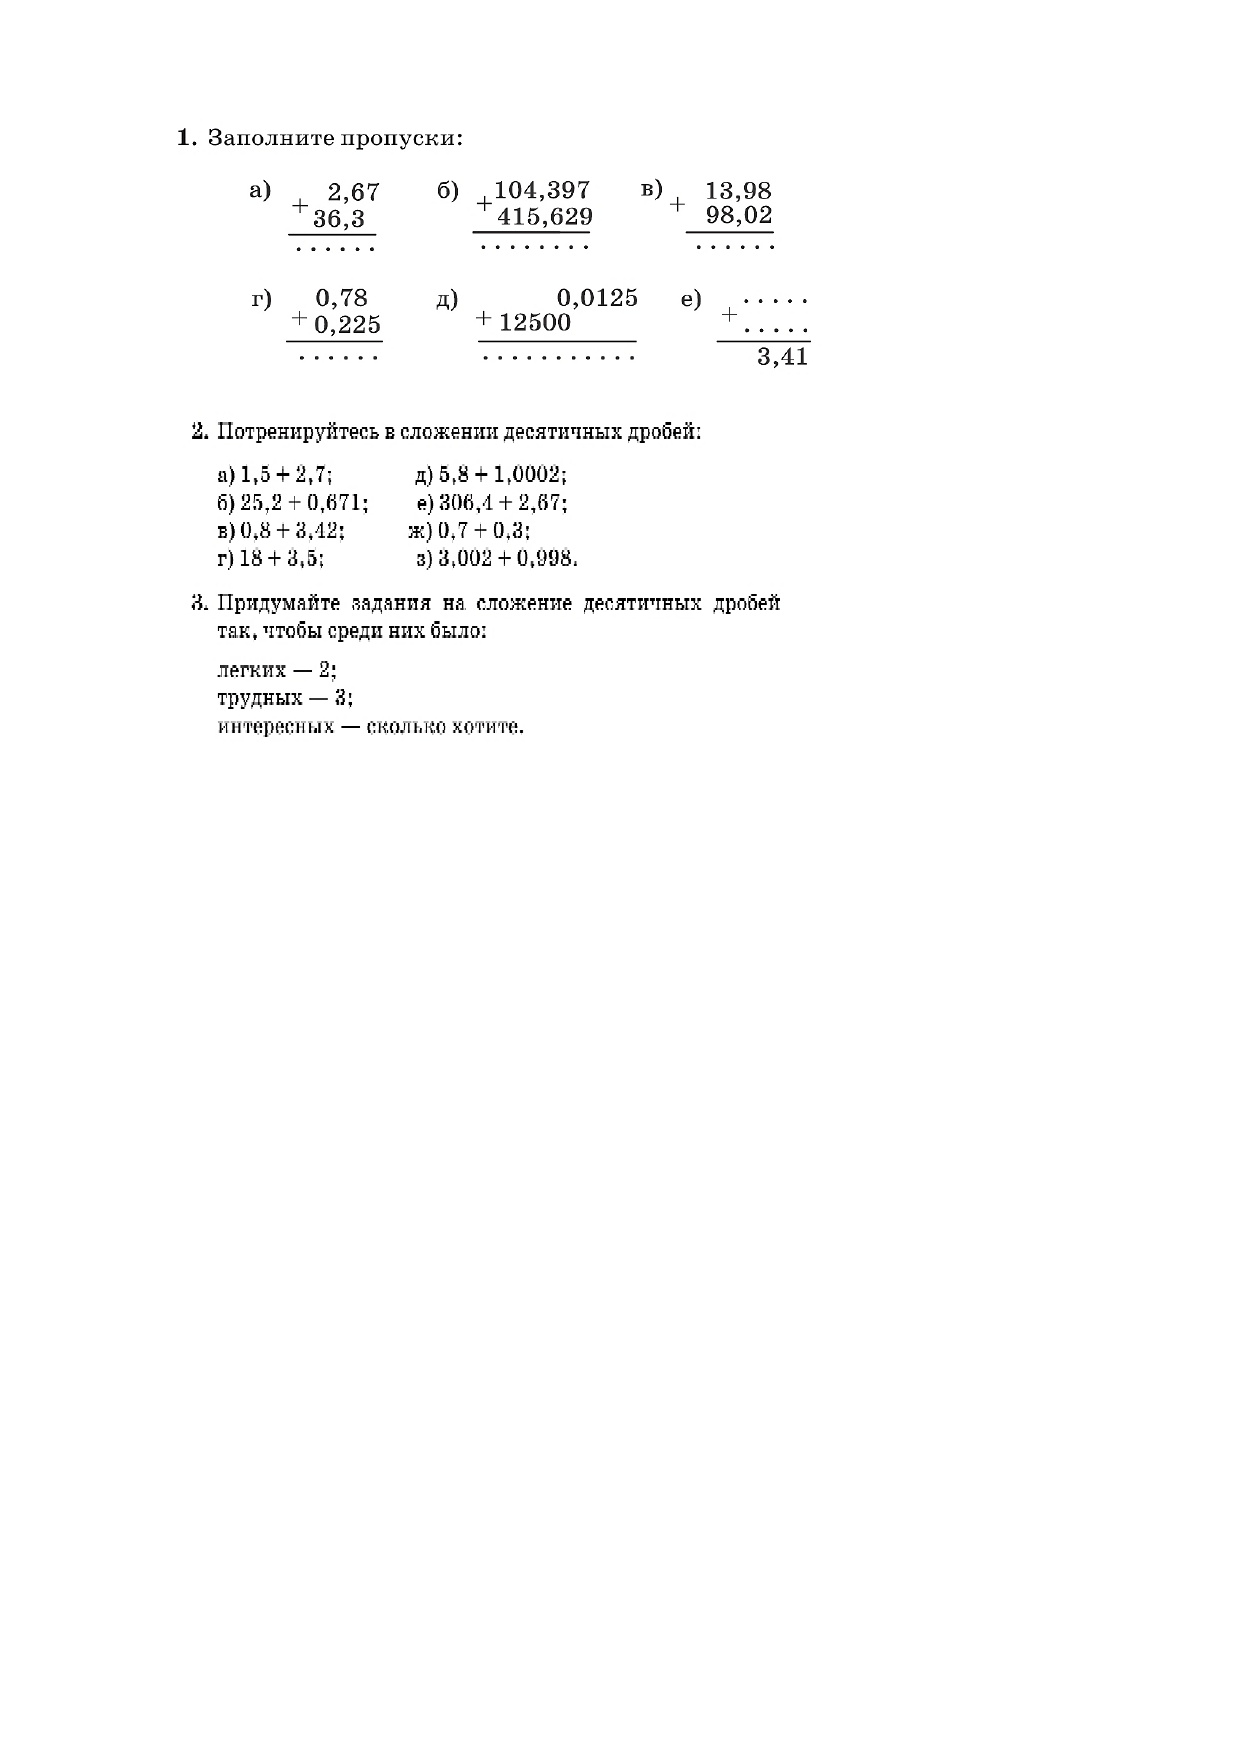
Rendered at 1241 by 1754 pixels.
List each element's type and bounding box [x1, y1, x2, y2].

picture [177, 118, 823, 398]
picture [177, 401, 821, 757]
